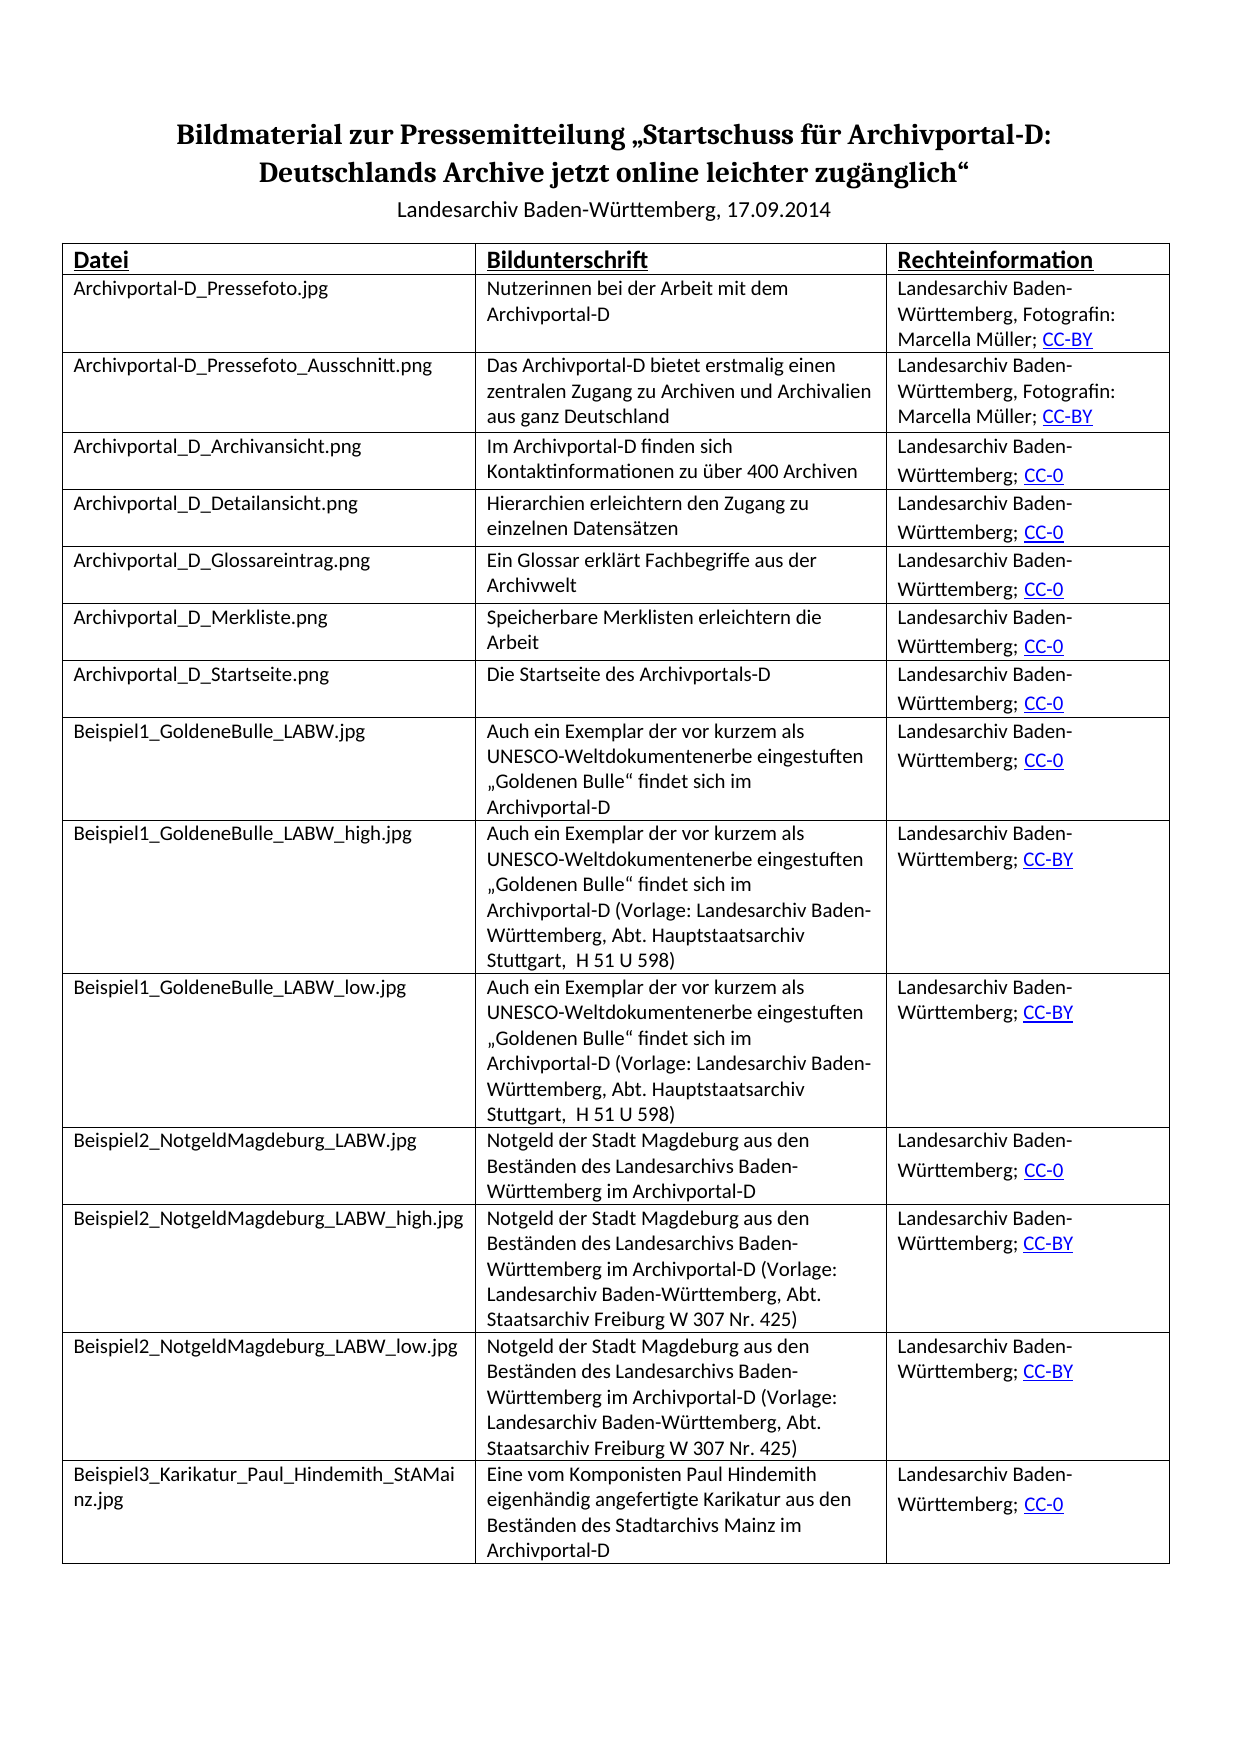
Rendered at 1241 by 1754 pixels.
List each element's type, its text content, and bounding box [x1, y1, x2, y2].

table_cell Archivportal_D_Detailansicht.png [63, 490, 475, 546]
table_cell Beispiel2_NotgeldMagdeburg_LABW.jpg [63, 1128, 475, 1204]
table_cell Landesarchiv Baden-Württemberg; CC-0 [887, 718, 1169, 819]
table_cell Archivportal_D_Archivansicht.png [63, 433, 475, 489]
table_cell Landesarchiv Baden-Württemberg; CC-0 [887, 604, 1169, 660]
table_cell Landesarchiv Baden-Württemberg; CC-0 [887, 1461, 1169, 1563]
table_cell Auch ein Exemplar der vor kurzem als UNESCO-Weltdokumentenerbe eingestuften „Goldenen Bulle“ findet sich im Archivportal-D [476, 718, 886, 819]
table_cell Archivportal_D_Glossareintrag.png [63, 547, 475, 603]
table_cell Beispiel1_GoldeneBulle_LABW_low.jpg [63, 974, 475, 1127]
table_cell Die Startseite des Archivportals-D [476, 661, 886, 717]
table_cell Das Archivportal-D bietet erstmalig einen zentralen Zugang zu Archiven und Archivalien aus ganz Deutschland [476, 353, 886, 432]
table_cell Landesarchiv Baden-Württemberg; CC-BY [887, 821, 1169, 973]
table_cell Landesarchiv Baden-Württemberg; CC-0 [887, 1128, 1169, 1204]
table_cell Landesarchiv Baden-Württemberg; CC-BY [887, 1205, 1169, 1332]
table_cell Beispiel2_NotgeldMagdeburg_LABW_low.jpg [63, 1333, 475, 1460]
table_cell Archivportal-D_Pressefoto.jpg [63, 275, 475, 352]
table_cell Archivportal-D_Pressefoto_Ausschnitt.png [63, 353, 475, 432]
table_cell Hierarchien erleichtern den Zugang zu einzelnen Datensätzen [476, 490, 886, 546]
subtitle Bildmaterial zur Pressemitteilung „Startschuss für Archivportal-D: Deutschlands Archive jetzt online leichter zugänglich“ [136, 118, 1092, 190]
table_cell Auch ein Exemplar der vor kurzem als UNESCO-Weltdokumentenerbe eingestuften „Goldenen Bulle“ findet sich im Archivportal-D (Vorlage: Landesarchiv Baden-Württemberg, Abt. Hauptstaatsarchiv Stuttgart, H 51 U 598) [476, 821, 886, 973]
table_cell Eine vom Komponisten Paul Hindemith eigenhändig angefertigte Karikatur aus den Beständen des Stadtarchivs Mainz im Archivportal-D [476, 1461, 886, 1563]
table_header Bildunterschrift [476, 244, 886, 274]
table_cell Nutzerinnen bei der Arbeit mit dem Archivportal-D [476, 275, 886, 352]
table_cell Auch ein Exemplar der vor kurzem als UNESCO-Weltdokumentenerbe eingestuften „Goldenen Bulle“ findet sich im Archivportal-D (Vorlage: Landesarchiv Baden-Württemberg, Abt. Hauptstaatsarchiv Stuttgart, H 51 U 598) [476, 974, 886, 1127]
table_cell Archivportal_D_Merkliste.png [63, 604, 475, 660]
table_cell Notgeld der Stadt Magdeburg aus den Beständen des Landesarchivs Baden-Württemberg im Archivportal-D (Vorlage: Landesarchiv Baden-Württemberg, Abt. Staatsarchiv Freiburg W 307 Nr. 425) [476, 1205, 886, 1332]
table_cell Speicherbare Merklisten erleichtern die Arbeit [476, 604, 886, 660]
table_cell Beispiel2_NotgeldMagdeburg_LABW_high.jpg [63, 1205, 475, 1332]
table_cell Beispiel3_Karikatur_Paul_Hindemith_StAMainz.jpg [63, 1461, 475, 1563]
table_cell Landesarchiv Baden-Württemberg; CC-BY [887, 1333, 1169, 1460]
table_cell Beispiel1_GoldeneBulle_LABW_high.jpg [63, 821, 475, 973]
table_cell Landesarchiv Baden-Württemberg; CC-0 [887, 433, 1169, 489]
table_header Rechteinformation [887, 244, 1169, 274]
table_cell Landesarchiv Baden-Württemberg, Fotografin: Marcella Müller; CC-BY [887, 275, 1169, 352]
table_cell Notgeld der Stadt Magdeburg aus den Beständen des Landesarchivs Baden-Württemberg im Archivportal-D (Vorlage: Landesarchiv Baden-Württemberg, Abt. Staatsarchiv Freiburg W 307 Nr. 425) [476, 1333, 886, 1460]
table_cell Landesarchiv Baden-Württemberg; CC-0 [887, 490, 1169, 546]
table_cell Notgeld der Stadt Magdeburg aus den Beständen des Landesarchivs Baden-Württemberg im Archivportal-D [476, 1128, 886, 1204]
table_cell Beispiel1_GoldeneBulle_LABW.jpg [63, 718, 475, 819]
text Landesarchiv Baden-Württemberg, 17.09.2014 [136, 195, 1092, 223]
table_cell Landesarchiv Baden-Württemberg, Fotografin: Marcella Müller; CC-BY [887, 353, 1169, 432]
table_header Datei [63, 244, 475, 274]
table_cell Landesarchiv Baden-Württemberg; CC-BY [887, 974, 1169, 1127]
table_cell Landesarchiv Baden-Württemberg; CC-0 [887, 661, 1169, 717]
table_cell Im Archivportal-D finden sich Kontaktinformationen zu über 400 Archiven [476, 433, 886, 489]
table_cell Ein Glossar erklärt Fachbegriffe aus der Archivwelt [476, 547, 886, 603]
table_cell Archivportal_D_Startseite.png [63, 661, 475, 717]
table_cell Landesarchiv Baden-Württemberg; CC-0 [887, 547, 1169, 603]
